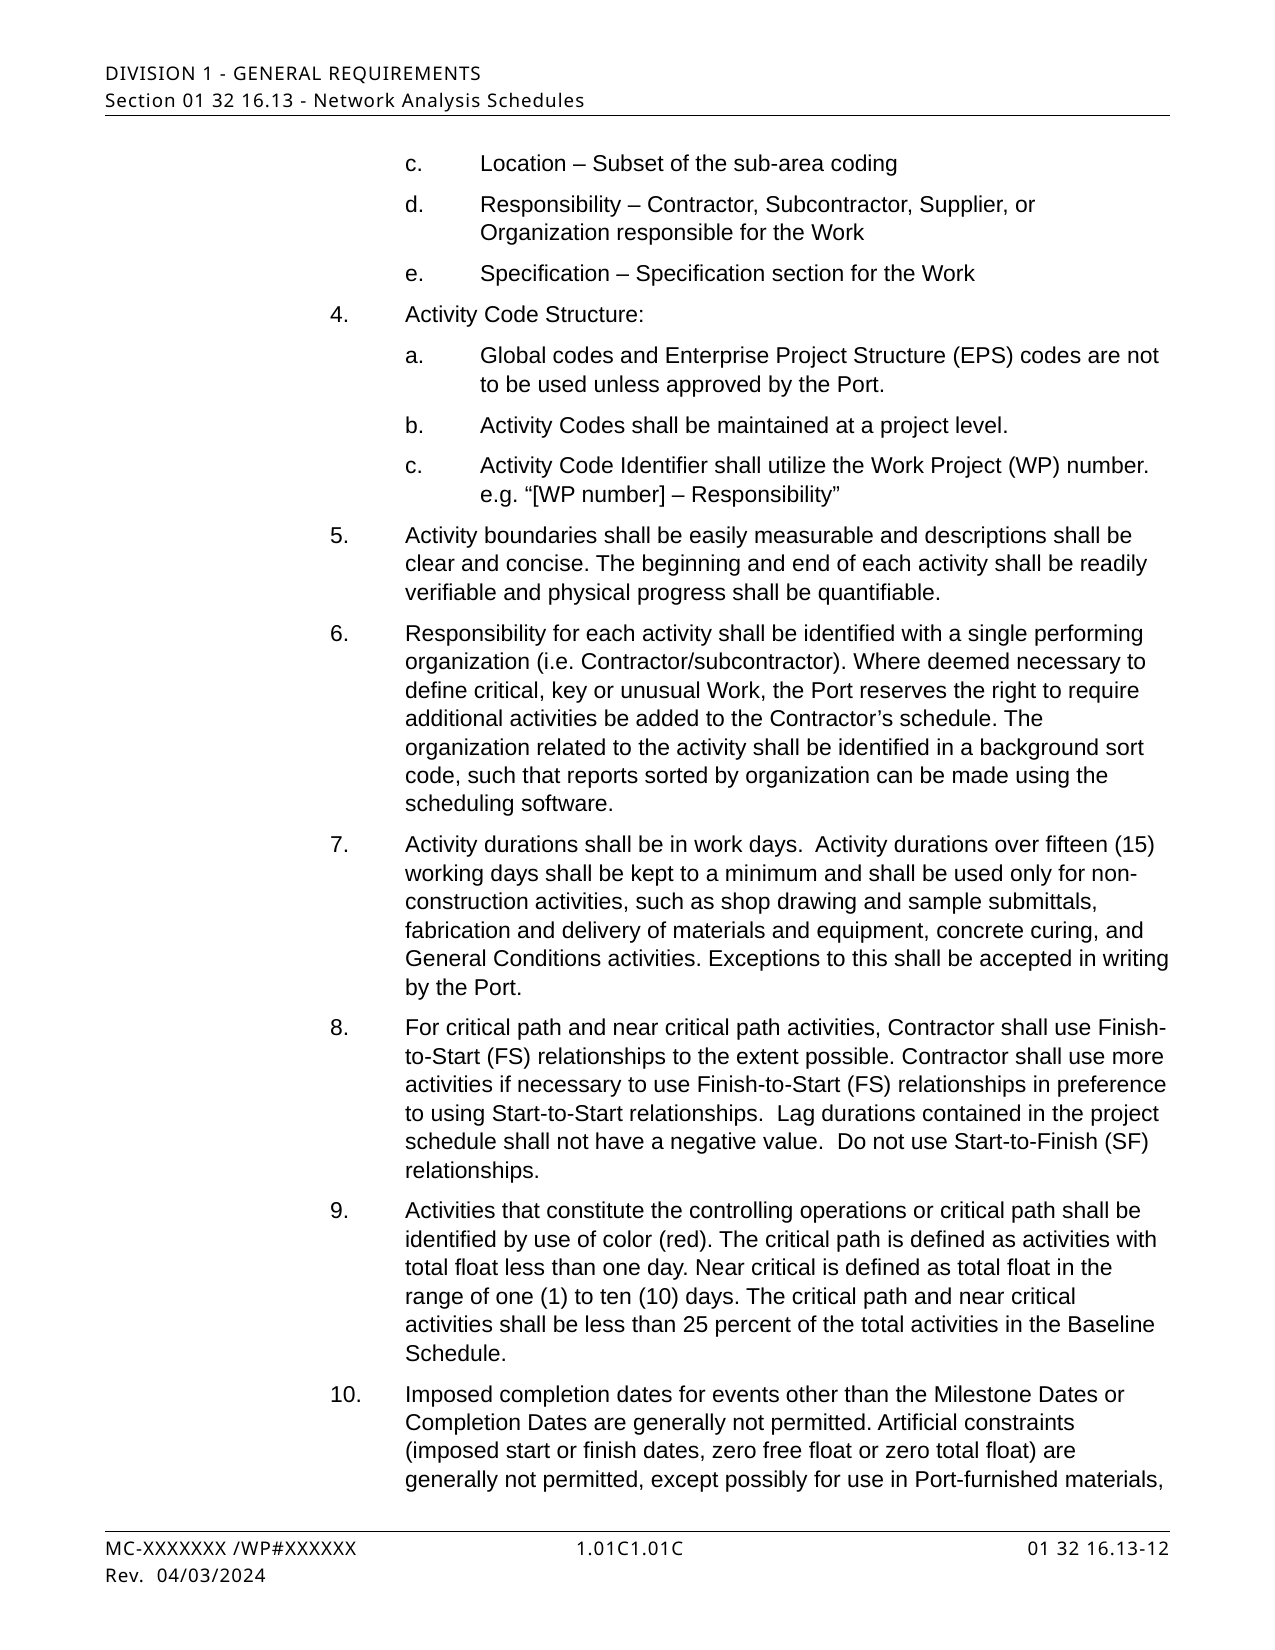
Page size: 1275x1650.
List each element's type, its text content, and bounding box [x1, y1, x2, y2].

list Specification – Specification section for the Work [405, 260, 1170, 287]
list c. Activity Code Identifier shall utilize the Work Project (WP) number. e.g. “[WP number] – Responsibility” [405, 452, 1170, 507]
list Responsibility – Contractor, Subcontractor, Supplier, or Organization responsible for the Work [405, 191, 1170, 246]
list a. Global codes and Enterprise Project Structure (EPS) codes are not to be used unless approved by the Port. [405, 342, 1170, 397]
list For critical path and near critical path activities, Contractor shall use Finish-to-Start (FS) relationships to the extent possible. Contractor shall use more activities if necessary to use Finish-to-Start (FS) relationships in preference to using Start-to-Start relationships. Lag durations contained in the project schedule shall not have a negative value. Do not use Start-to-Finish (SF) relationships. [330, 1014, 1170, 1183]
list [330, 1381, 1170, 1492]
list b. Activity Codes shall be maintained at a project level. [405, 412, 1170, 438]
list Activity durations shall be in work days. Activity durations over fifteen (15) working days shall be kept to a minimum and shall be used only for non-construction activities, such as shop drawing and sample submittals, fabrication and delivery of materials and equipment, concrete curing, and General Conditions activities. Exceptions to this shall be accepted in writing by the Port. [330, 831, 1170, 1000]
list Responsibility for each activity shall be identified with a single performing organization (i.e. Contractor/subcontractor). Where deemed necessary to define critical, key or unusual Work, the Port reserves the right to require additional activities be added to the Contractor’s schedule. The organization related to the activity shall be identified in a background sort code, such that reports sorted by organization can be made using the scheduling software. [330, 620, 1170, 817]
list Activity Code Structure: [330, 301, 1170, 328]
list Activities that constitute the controlling operations or critical path shall be identified by use of color (red). The critical path is defined as activities with total float less than one day. Near critical is defined as total float in the range of one (1) to ten (10) days. The critical path and near critical activities shall be less than 25 percent of the total activities in the Baseline Schedule. [330, 1197, 1170, 1366]
list Activity boundaries shall be easily measurable and descriptions shall be clear and concise. The beginning and end of each activity shall be readily verifiable and physical progress shall be quantifiable. [330, 522, 1170, 605]
list Location – Subset of the sub-area coding [405, 150, 1170, 176]
